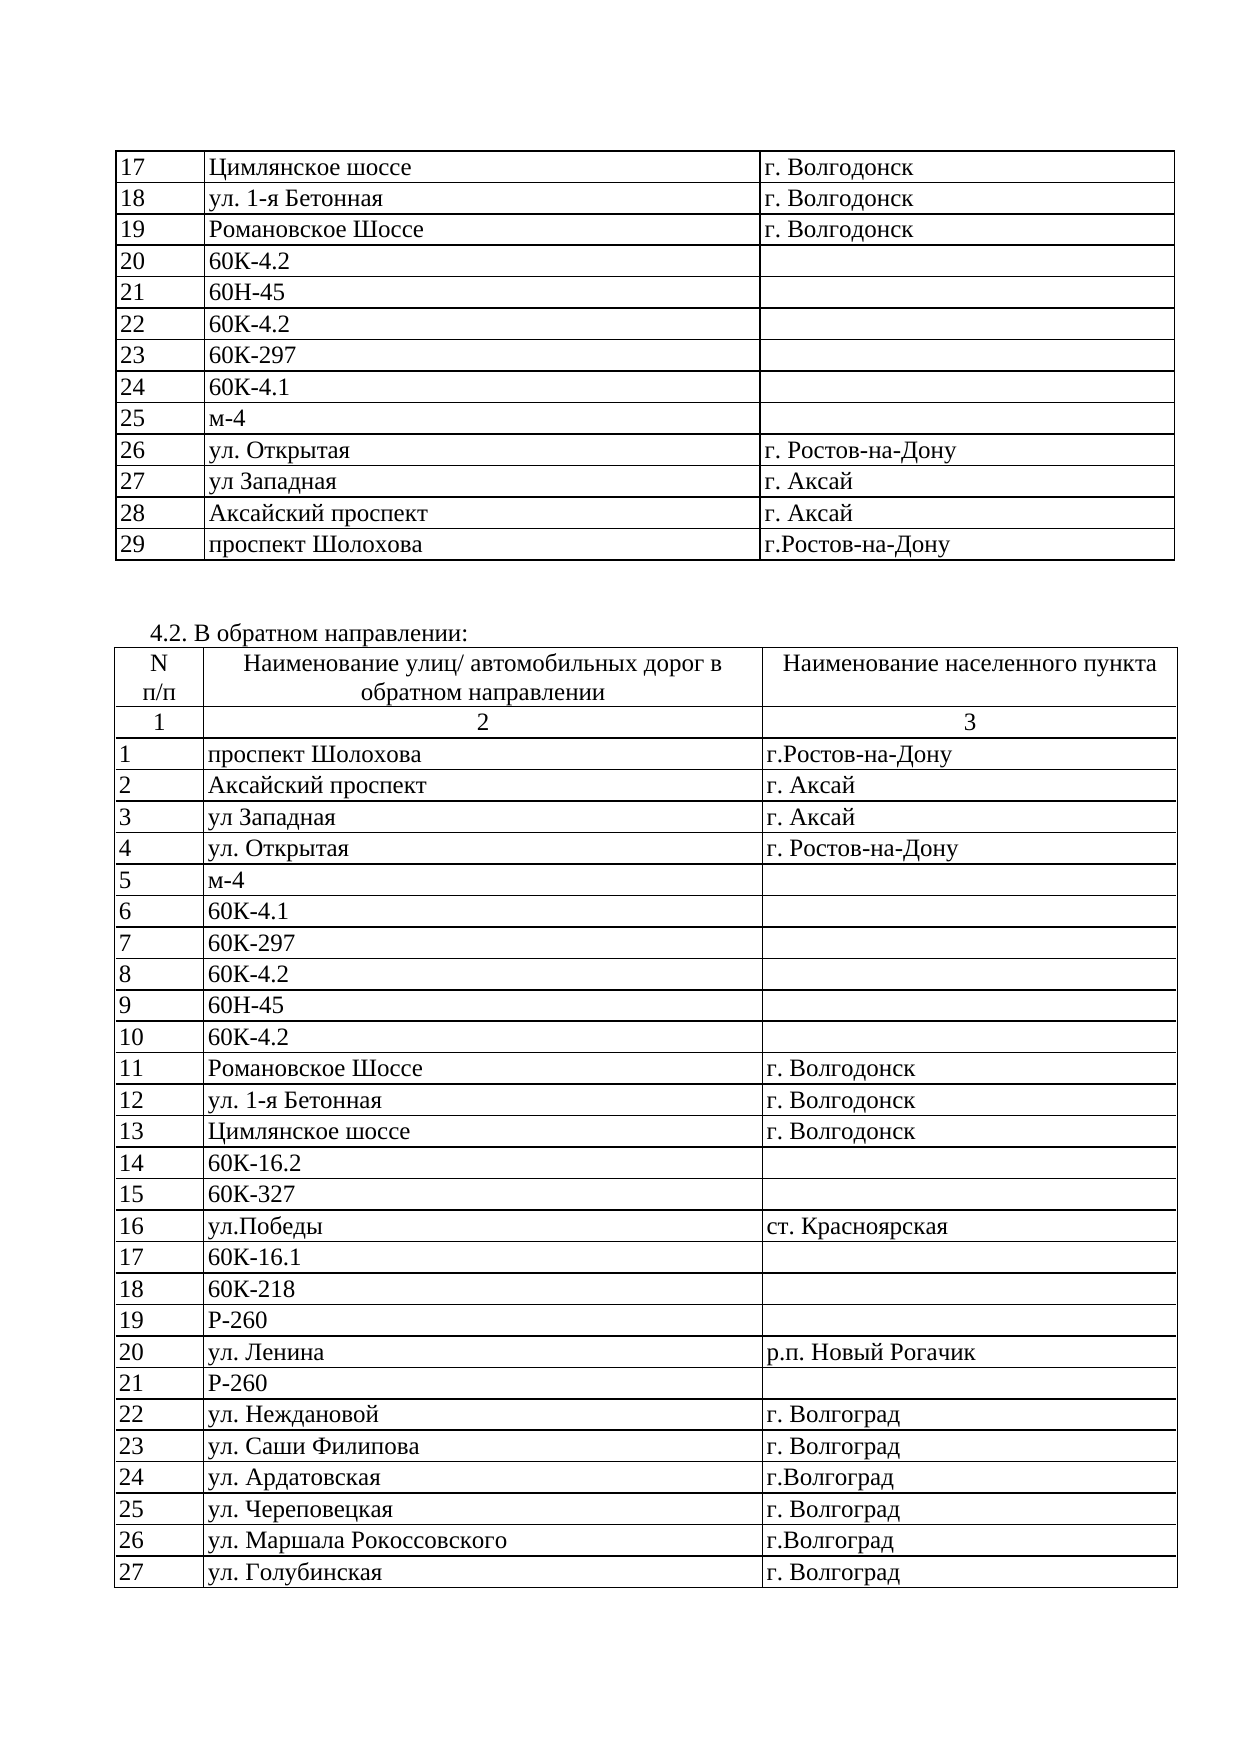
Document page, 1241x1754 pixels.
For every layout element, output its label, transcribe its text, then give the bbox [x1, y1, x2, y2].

table_cell 60К-4.2 [205, 309, 759, 339]
table_cell г. Волгодонск [761, 215, 1174, 244]
table_cell 60Н-45 [204, 991, 762, 1020]
table_cell 27 [115, 1556, 203, 1587]
table_cell Романовское Шоссе [205, 215, 759, 244]
table_cell г.Волгоград [763, 1524, 1177, 1555]
table_cell [761, 246, 1174, 276]
table_cell 2 [204, 707, 762, 737]
table_cell [761, 372, 1174, 402]
table_cell [763, 1241, 1177, 1272]
table_cell 4 [115, 833, 203, 863]
table_cell 19 [115, 1305, 203, 1335]
table_cell 29 [117, 529, 204, 559]
table_cell 6 [115, 896, 203, 926]
table_cell 22 [115, 1399, 203, 1429]
table_cell 60Н-45 [205, 277, 759, 307]
table_cell 28 [117, 498, 204, 527]
table_cell ул. Ленина [204, 1337, 762, 1366]
table_cell [763, 1366, 1177, 1398]
table_cell м-4 [204, 865, 762, 894]
table_cell [763, 1178, 1177, 1209]
table_cell Цимлянское шоссе [205, 152, 759, 181]
table_cell 8 [115, 959, 203, 989]
table_cell 17 [115, 1242, 203, 1272]
table_cell м-4 [205, 403, 759, 433]
table_cell ул. Открытая [205, 435, 759, 464]
table_cell [763, 926, 1177, 957]
table_cell ст. Красноярская [763, 1209, 1177, 1241]
table_cell ул Западная [204, 802, 762, 832]
table_cell ул. 1-я Бетонная [205, 183, 759, 213]
table_cell 9 [115, 990, 203, 1020]
table_cell [761, 277, 1174, 307]
table_cell 60К-4.1 [204, 896, 762, 926]
table_header Наименование улиц/ автомобильных дорог в обратном направлении [204, 648, 762, 706]
table_cell г.Волгоград [763, 1461, 1177, 1492]
table_cell г. Аксай [761, 498, 1174, 527]
table_cell проспект Шолохова [205, 529, 759, 559]
table_cell [763, 863, 1177, 894]
table_cell 1 [115, 738, 203, 769]
table_cell г. Ростов-на-Дону [763, 832, 1177, 863]
table_header N п/п [115, 648, 203, 706]
table_cell 24 [115, 1462, 203, 1492]
table_cell 20 [117, 246, 204, 276]
table_cell г. Волгоград [763, 1555, 1177, 1587]
table_cell ул. Ардатовская [204, 1462, 762, 1492]
table_cell ул. Голубинская [204, 1557, 762, 1587]
table_cell 19 [117, 215, 204, 244]
table_cell ул. Открытая [204, 833, 762, 863]
table_cell ул. Маршала Рокоссовского [204, 1525, 762, 1555]
table_cell ул Западная [205, 466, 759, 496]
table_cell [763, 989, 1177, 1020]
table_cell Романовское Шоссе [204, 1053, 762, 1083]
table_cell 60К-4.2 [205, 246, 759, 276]
table_cell г. Волгодонск [763, 1083, 1177, 1115]
table_cell г.Ростов-на-Дону [763, 737, 1177, 769]
table_cell ул. Неждановой [204, 1400, 762, 1429]
table_cell [763, 1272, 1177, 1303]
table_cell г.Ростов-на-Дону [761, 529, 1174, 559]
table_cell 21 [117, 277, 204, 307]
table_cell 60К-16.2 [204, 1148, 762, 1178]
table_cell 60К-218 [204, 1274, 762, 1303]
table_cell 18 [115, 1273, 203, 1303]
table_cell Р-260 [204, 1368, 762, 1398]
table_cell 60К-4.2 [204, 959, 762, 989]
table_cell 23 [115, 1430, 203, 1461]
table_cell 11 [115, 1053, 203, 1083]
table_cell г. Волгоград [763, 1492, 1177, 1524]
table_cell г. Волгоград [763, 1429, 1177, 1461]
table_cell 17 [117, 152, 204, 181]
table_cell 24 [117, 372, 204, 402]
table_cell г. Волгодонск [761, 152, 1174, 181]
table_cell Р-260 [204, 1305, 762, 1335]
table_cell 16 [115, 1210, 203, 1241]
table_cell проспект Шолохова [204, 739, 762, 769]
table_cell ул. Саши Филипова [204, 1431, 762, 1461]
table_cell 14 [115, 1147, 203, 1178]
table_cell ул.Победы [204, 1211, 762, 1241]
table_cell 12 [115, 1084, 203, 1115]
table_cell 22 [117, 309, 204, 339]
table_cell [763, 1020, 1177, 1052]
table_cell ул. 1-я Бетонная [204, 1085, 762, 1115]
table_cell 13 [115, 1116, 203, 1146]
text 4.2. В обратном направлении: [150, 618, 1090, 647]
table_cell 25 [117, 403, 204, 433]
table_cell ул. Череповецкая [204, 1494, 762, 1524]
table_cell 15 [115, 1179, 203, 1209]
table_header Наименование населенного пункта [763, 648, 1177, 706]
table_cell 60К-327 [204, 1179, 762, 1209]
table_cell 60К-4.2 [204, 1022, 762, 1052]
table_cell 25 [115, 1493, 203, 1524]
table_cell г. Волгодонск [763, 1052, 1177, 1083]
table_cell 7 [115, 927, 203, 957]
table_cell г. Аксай [761, 466, 1174, 496]
table_cell р.п. Новый Рогачик [763, 1335, 1177, 1366]
table_cell 3 [763, 706, 1177, 737]
table_cell Аксайский проспект [204, 770, 762, 800]
table_cell [761, 403, 1174, 433]
table_cell 5 [115, 864, 203, 894]
table_cell г. Волгодонск [763, 1115, 1177, 1146]
table_cell 3 [115, 801, 203, 832]
table_cell 27 [117, 466, 204, 496]
table_cell 1 [115, 707, 203, 737]
table_cell г. Аксай [763, 800, 1177, 832]
table_cell Цимлянское шоссе [204, 1116, 762, 1146]
table_cell 26 [115, 1525, 203, 1555]
table_cell 2 [115, 770, 203, 800]
table_cell 60К-16.1 [204, 1242, 762, 1272]
table_cell [763, 1304, 1177, 1335]
table_cell 60К-297 [205, 340, 759, 370]
table_cell 23 [117, 340, 204, 370]
table_cell г. Волгодонск [761, 183, 1174, 213]
table_cell г. Волгоград [763, 1398, 1177, 1429]
table_cell 20 [115, 1336, 203, 1366]
table_cell 21 [115, 1368, 203, 1398]
table_cell 60К-4.1 [205, 372, 759, 402]
table_cell [763, 1146, 1177, 1178]
table_cell г. Ростов-на-Дону [761, 435, 1174, 464]
table_cell [763, 958, 1177, 989]
table_cell [761, 309, 1174, 339]
table_cell 26 [117, 435, 204, 464]
table_cell 18 [117, 183, 204, 213]
table_cell [761, 340, 1174, 370]
table_cell Аксайский проспект [205, 498, 759, 527]
table_cell 10 [115, 1021, 203, 1052]
table_cell [763, 895, 1177, 926]
table_cell 60К-297 [204, 928, 762, 957]
table_cell г. Аксай [763, 769, 1177, 800]
